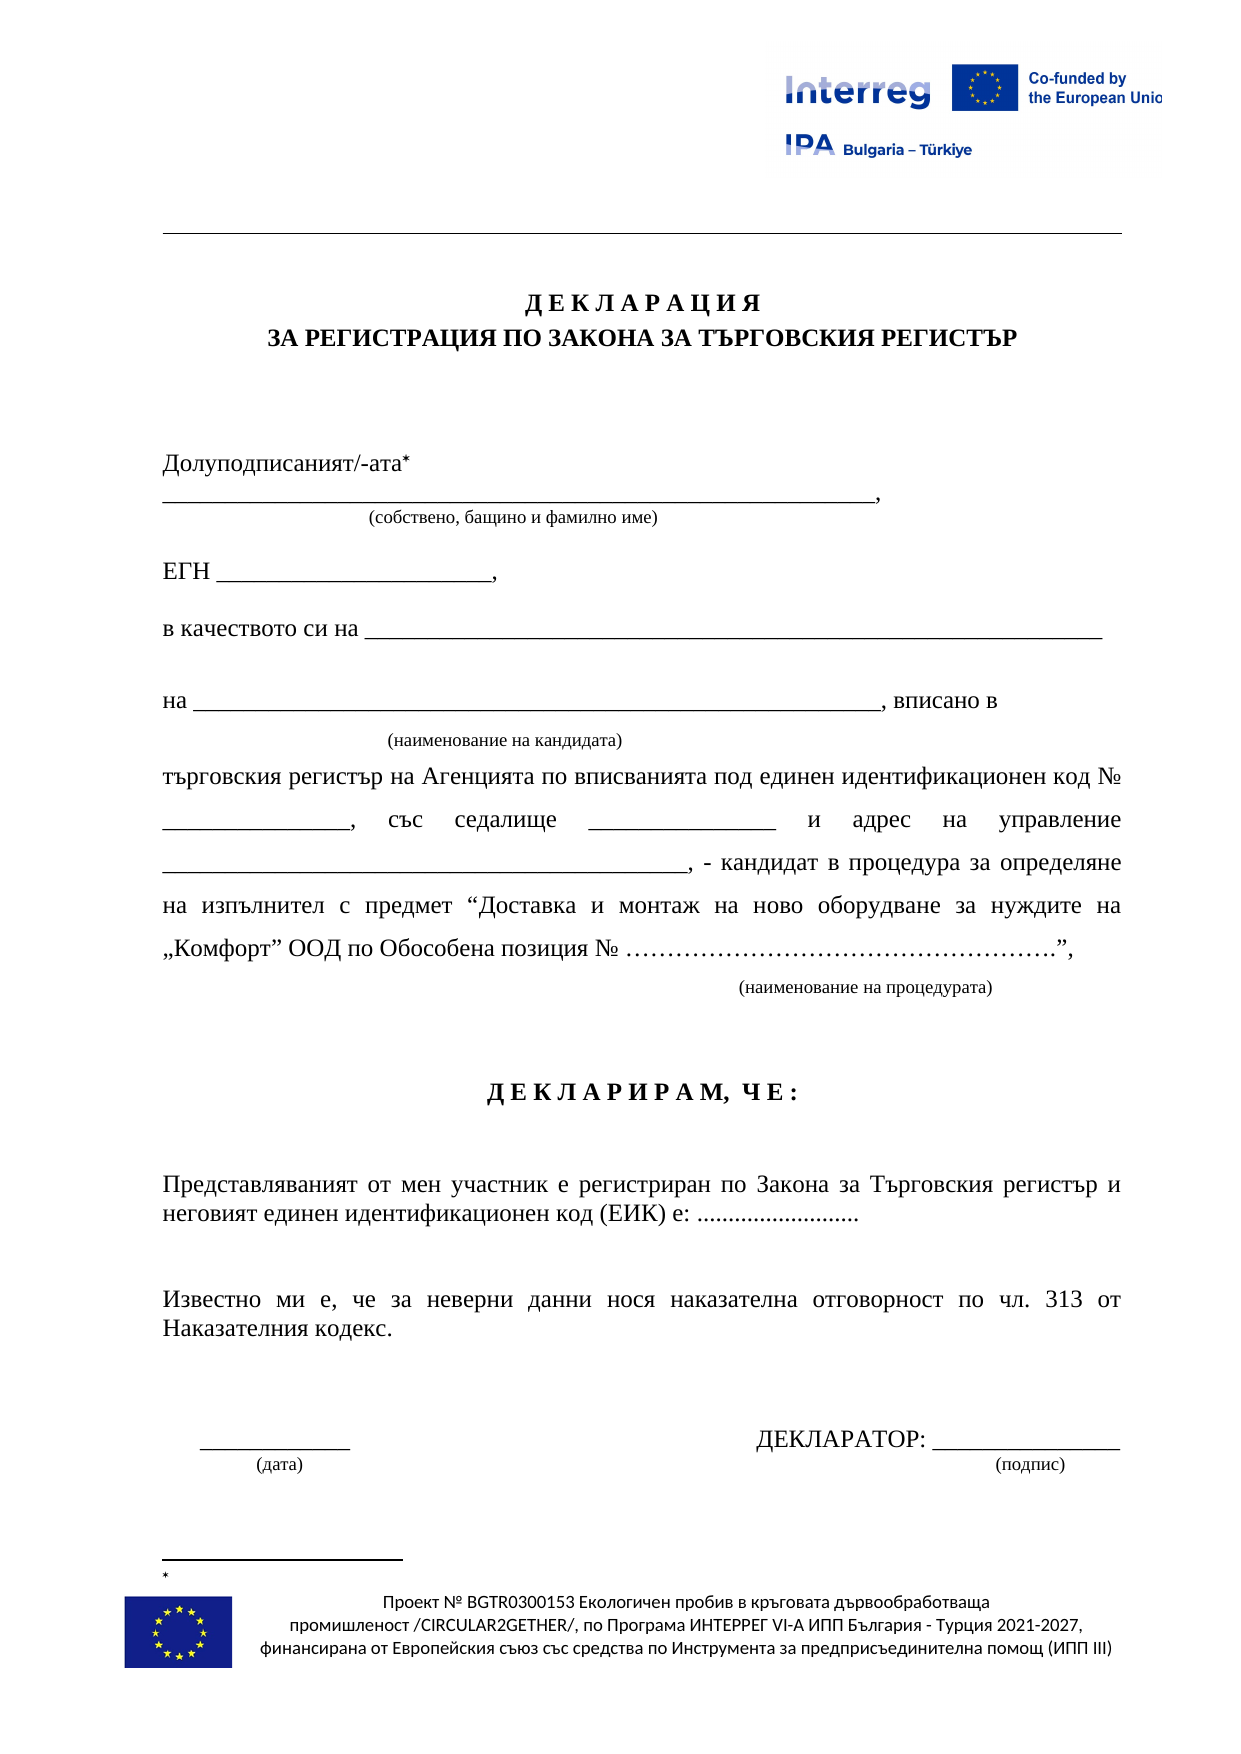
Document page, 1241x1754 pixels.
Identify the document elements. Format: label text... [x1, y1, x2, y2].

text на _______________________________________________________, вписано в [162, 685, 1122, 714]
text Известно ми е, че за неверни данни нося наказателна отговорност по чл. 313 от Наказателния кодекс. [162, 1284, 1122, 1342]
text (наименование на процедурата) [162, 976, 1122, 998]
subtitle Д Е К Л А Р А Ц И Я [162, 288, 1122, 316]
subtitle ЗА РЕГИСТРАЦИЯ ПО ЗАКОНА ЗА ТЪРГОВСКИЯ РЕГИСТЪР [162, 323, 1122, 351]
text (собствено, бащино и фамилно име) [162, 506, 1122, 527]
text (дата) (подпис) [200, 1453, 1122, 1475]
picture [122, 1594, 232, 1666]
text търговския регистър на Агенцията по вписванията под единен идентификационен код № _______________, със седалище _______________ и адрес на управление __________________________________________, - кандидат в процедура за определяне на изпълнител с предмет “Доставка и монтаж на ново оборудване за нуждите на „Комфорт” ООД по Обособена позиция № …………………………………………….”, [162, 761, 1122, 962]
text Долуподписаният/-ата [162, 448, 1122, 477]
text _________________________________________________________, [162, 477, 1122, 506]
text (наименование на кандидата) [162, 728, 1122, 750]
subtitle Д Е К Л А Р И Р А М, Ч Е : [162, 1077, 1122, 1106]
text Представляваният от мен участник е регистриран по Закона за Търговския регистър и неговият единен идентификационен код (ЕИК) е: .......................... [162, 1169, 1122, 1227]
text ____________ ДЕКЛАРАТОР: _______________ [200, 1424, 1122, 1453]
text ЕГН ______________________, [162, 556, 1122, 585]
text в качеството си на ___________________________________________________________ [162, 613, 1122, 642]
picture [764, 41, 1162, 178]
